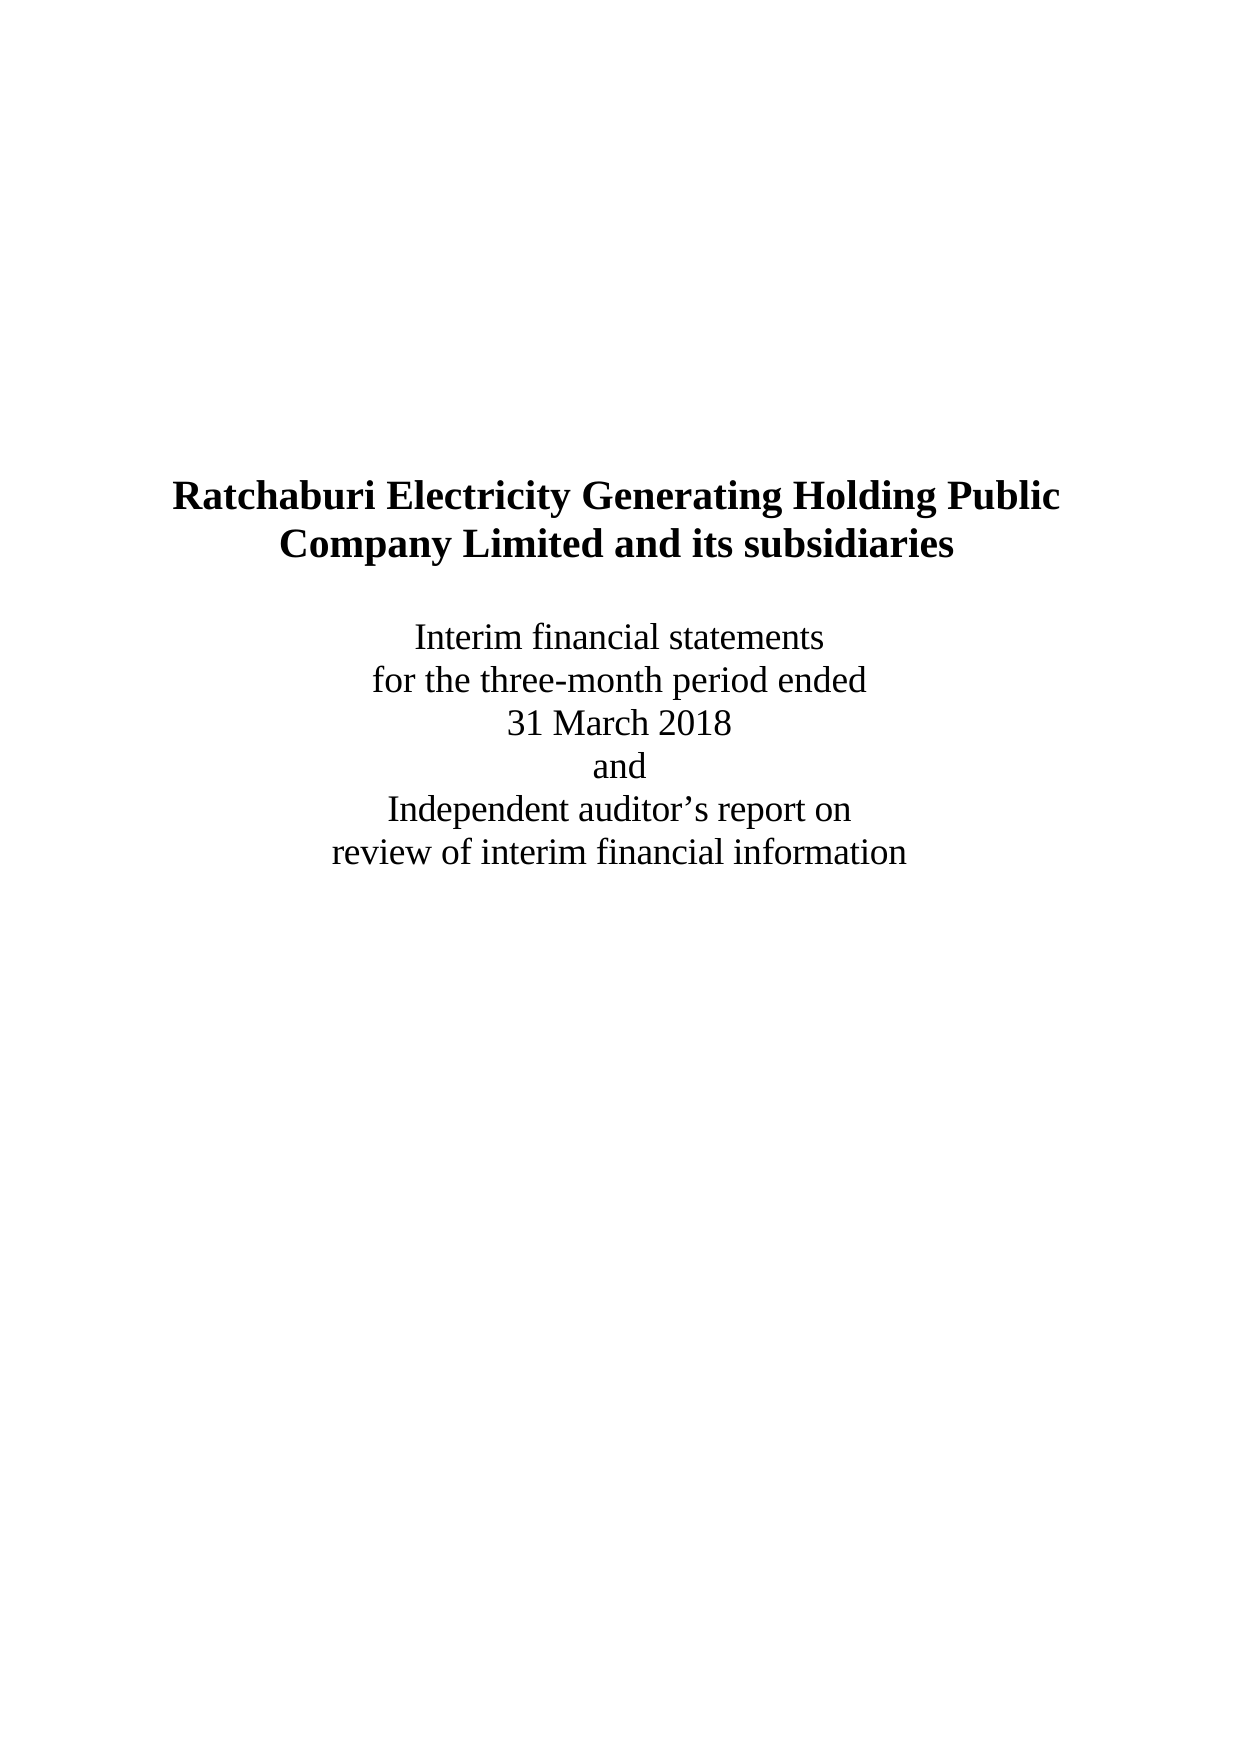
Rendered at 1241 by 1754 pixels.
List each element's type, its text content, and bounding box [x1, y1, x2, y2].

text for the three-month period ended [108, 657, 1131, 700]
subtitle Ratchaburi Electricity Generating Holding Public Company Limited and its subsidiaries [108, 470, 1125, 566]
text and [108, 743, 1131, 787]
text Independent auditor’s report on [108, 787, 1131, 830]
title Interim financial statements [108, 614, 1131, 657]
text 31 March 2018 [108, 700, 1131, 743]
text review of interim financial information [108, 830, 1131, 873]
